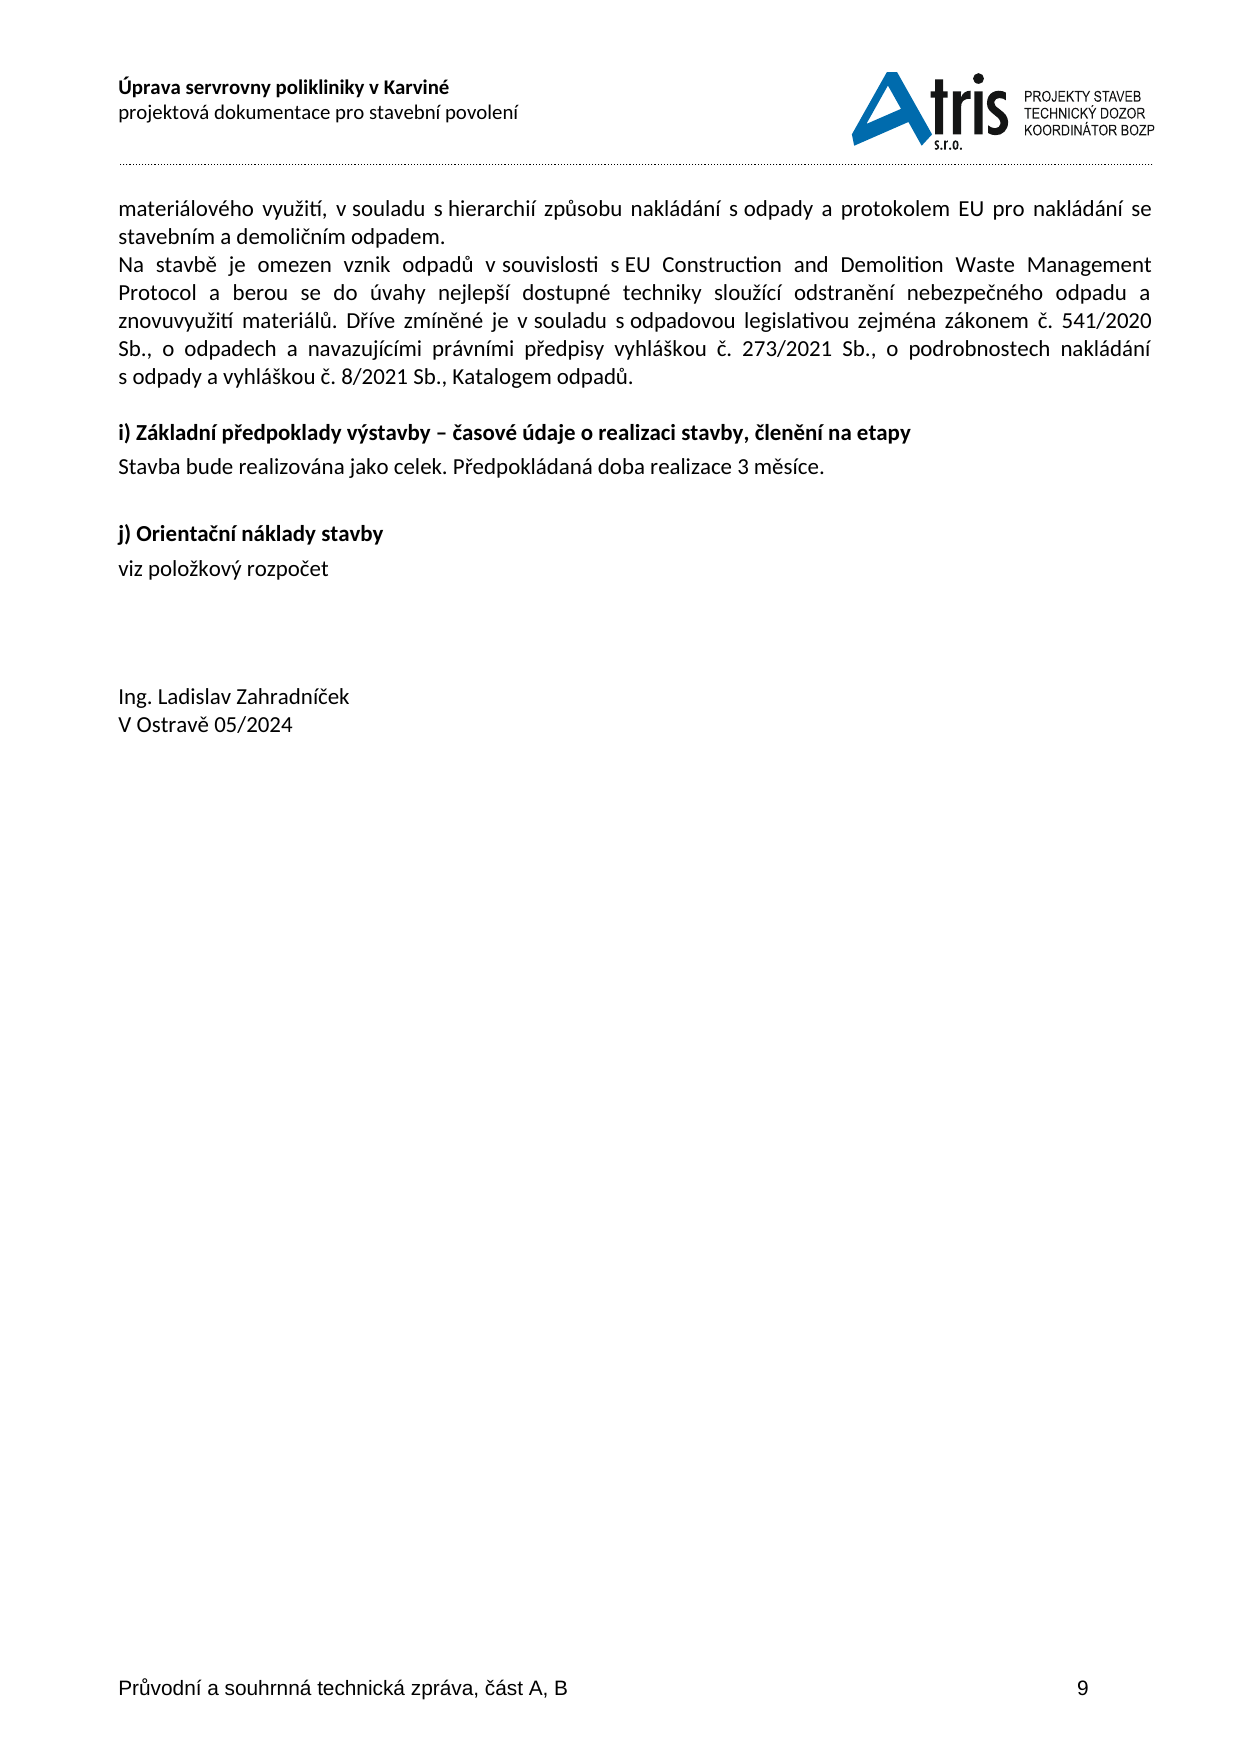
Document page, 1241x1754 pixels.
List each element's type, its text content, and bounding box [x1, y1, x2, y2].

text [118, 194, 1152, 250]
subtitle i) Základní předpoklady výstavby – časové údaje o realizaci stavby, členění na etapy [118, 418, 1152, 446]
text Na stavbě je omezen vznik odpadů v souvislosti s EU Construction and Demolition Waste Management Protocol a berou se do úvahy nejlepší dostupné techniky sloužící odstranění nebezpečného odpadu a znovuvyužití materiálů. Dříve zmíněné je v souladu s odpadovou legislativou zejména zákonem č. 541/2020 Sb., o odpadech a navazujícími právními předpisy vyhláškou č. 273/2021 Sb., o podrobnostech nakládání s odpady a vyhláškou č. 8/2021 Sb., Katalogem odpadů. [118, 250, 1152, 390]
text Stavba bude realizována jako celek. Předpokládaná doba realizace 3 měsíce. [118, 452, 1152, 481]
text V Ostravě 05/2024 [118, 711, 1152, 738]
text viz položkový rozpočet [118, 554, 1152, 582]
text Ing. Ladislav Zahradníček [118, 682, 1152, 711]
subtitle j) Orientační náklady stavby [118, 519, 1152, 548]
